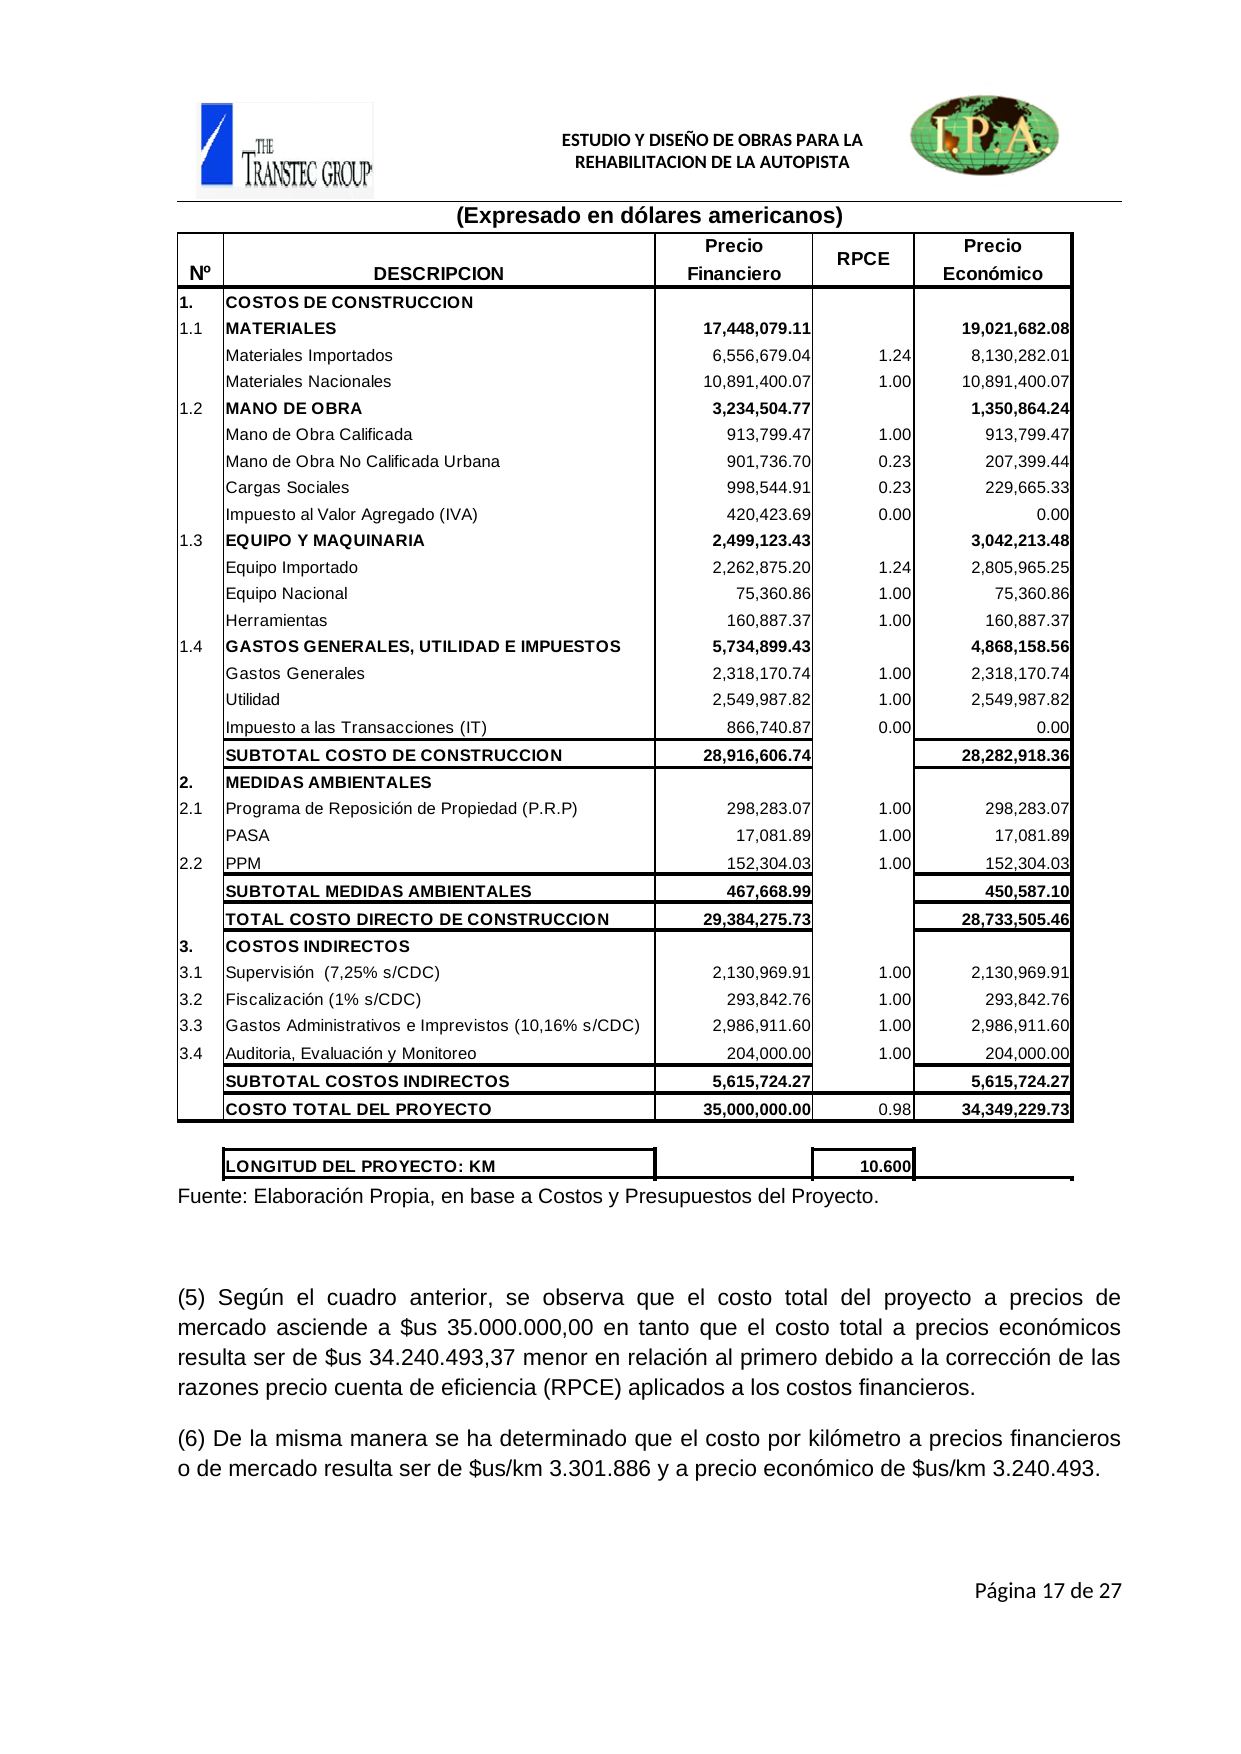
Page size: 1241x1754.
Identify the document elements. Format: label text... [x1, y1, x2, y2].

text (Expresado en dólares americanos) [177, 202, 1122, 228]
text Fuente: Elaboración Propia, en base a Costos y Presupuestos del Proyecto. [177, 232, 1122, 1208]
text (5) Según el cuadro anterior, se observa que el costo total del proyecto a precios de mercado asciende a $us 35.000.000,00 en tanto que el costo total a precios económicos resulta ser de $us 34.240.493,37 menor en relación al primero debido a la corrección de las razones precio cuenta de eficiencia (RPCE) aplicados a los costos financieros. [177, 1283, 1122, 1401]
picture [905, 73, 1063, 199]
picture [196, 102, 375, 199]
text (6) De la misma manera se ha determinado que el costo por kilómetro a precios financieros o de mercado resulta ser de $us/km 3.301.886 y a precio económico de $us/km 3.240.493. [177, 1425, 1122, 1482]
